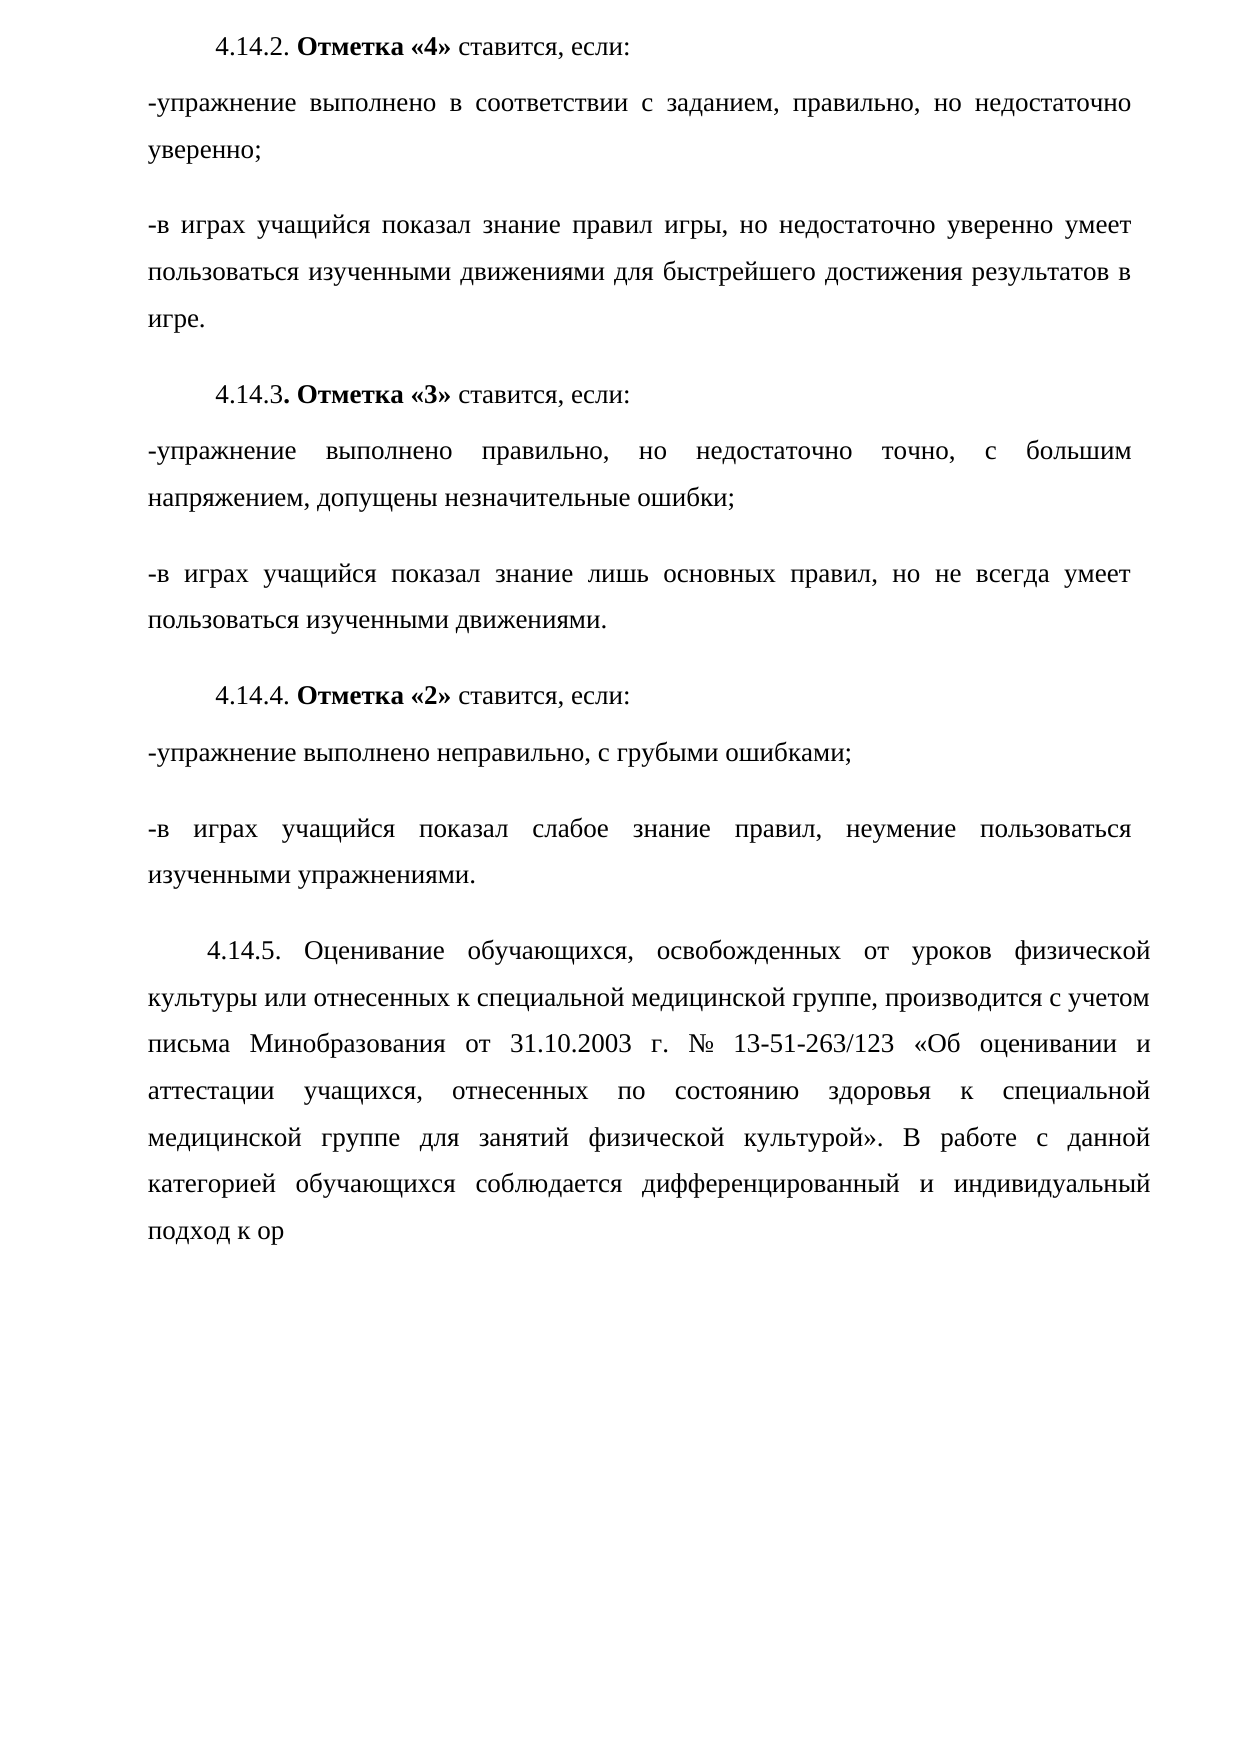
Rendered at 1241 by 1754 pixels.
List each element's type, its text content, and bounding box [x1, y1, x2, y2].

text 4.14.4. Отметка «2» ставится, если: [148, 679, 1152, 711]
text -в играх учащийся показал знание лишь основных правил, но не всегда умеет пользоваться изученными движениями. [148, 557, 1133, 635]
text -упражнение выполнено в соответствии с заданием, правильно, но недостаточно уверенно; [148, 86, 1133, 164]
text -в играх учащийся показал слабое знание правил, неумение пользоваться изученными упражнениями. [148, 812, 1133, 889]
text 4.14.3. Отметка «3» ставится, если: [148, 378, 1152, 409]
text -упражнение выполнено правильно, но недостаточно точно, с большим напряжением, допущены незначительные ошибки; [148, 434, 1133, 512]
text -упражнение выполнено неправильно, с грубыми ошибками; [148, 736, 1133, 767]
text 4.14.5. Оценивание обучающихся, освобожденных от уроков физической культуры или отнесенных к специальной медицинской группе, производится с учетом письма Минобразования от 31.10.2003 г. № 13-51-263/123 «Об оценивании и аттестации учащихся, отнесенных по состоянию здоровья к специальной медицинской группе для занятий физической культурой». В работе с данной категорией обучающихся соблюдается дифференцированный и индивидуальный подход к ор [148, 934, 1152, 1245]
text 4.14.2. Отметка «4» ставится, если: [148, 29, 1152, 61]
text -в играх учащийся показал знание правил игры, но недостаточно уверенно умеет пользоваться изученными движениями для быстрейшего достижения результатов в игре. [148, 209, 1133, 333]
